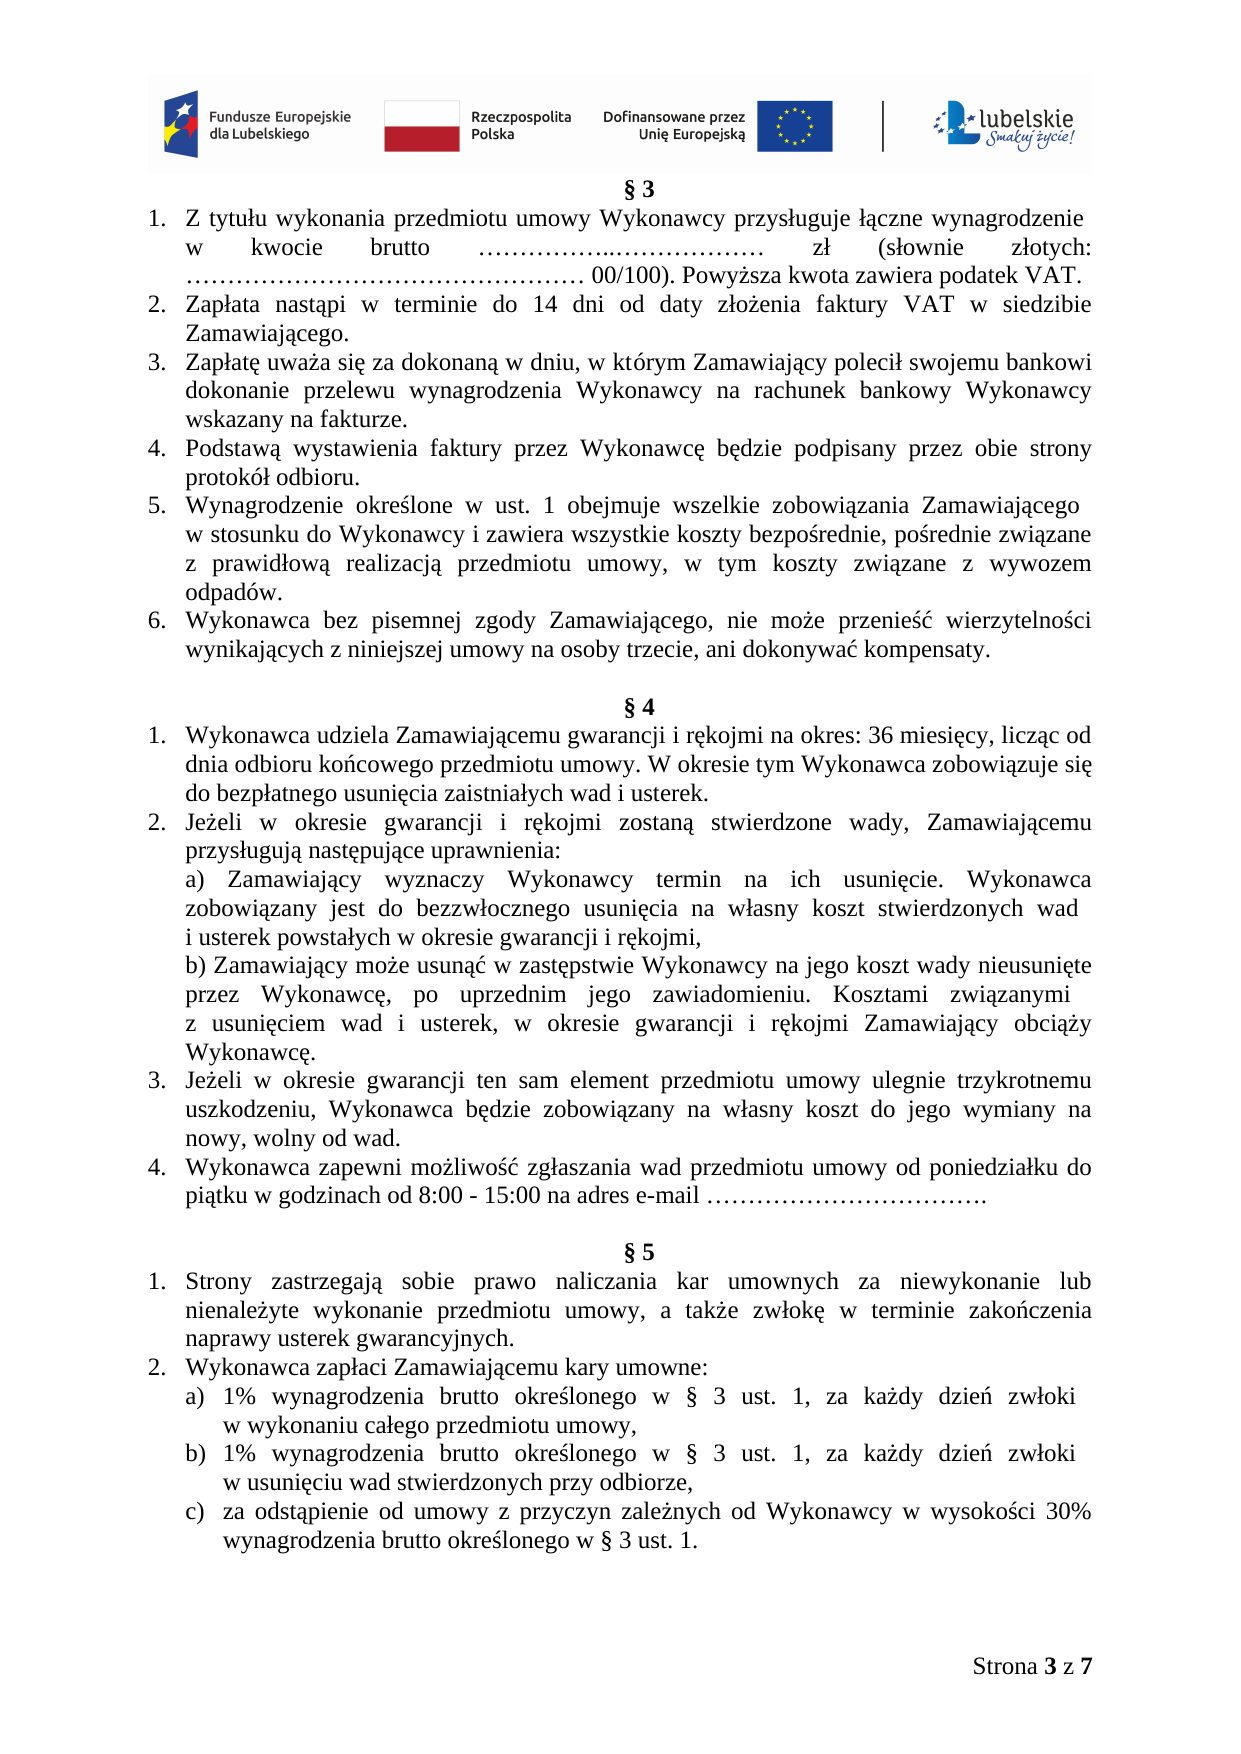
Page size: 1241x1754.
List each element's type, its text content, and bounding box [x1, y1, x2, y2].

list Jeżeli w okresie gwarancji ten sam element przedmiotu umowy ulegnie trzykrotnemu uszkodzeniu, Wykonawca będzie zobowiązany na własny koszt do jego wymiany na nowy, wolny od wad. [148, 1065, 1093, 1152]
list a) Zamawiający wyznaczy Wykonawcy termin na ich usunięcie. Wykonawca zobowiązany jest do bezzwłocznego usunięcia na własny koszt stwierdzonych wad i usterek powstałych w okresie gwarancji i rękojmi, [185, 864, 1093, 950]
list § 3 [185, 174, 1093, 203]
list Wykonawca bez pisemnej zgody Zamawiającego, nie może przenieść wierzytelności wynikających z niniejszej umowy na osoby trzecie, ani dokonywać kompensaty. [148, 605, 1093, 663]
list Jeżeli w okresie gwarancji i rękojmi zostaną stwierdzone wady, Zamawiającemu przysługują następujące uprawnienia: [148, 807, 1093, 864]
list za odstąpienie od umowy z przyczyn zależnych od Wykonawcy w wysokości 30% wynagrodzenia brutto określonego w § 3 ust. 1. [185, 1496, 1093, 1553]
list Wykonawca zapewni możliwość zgłaszania wad przedmiotu umowy od poniedziałku do piątku w godzinach od 8:00 - 15:00 na adres e-mail ……………………………. [148, 1152, 1093, 1209]
list Wykonawca udziela Zamawiającemu gwarancji i rękojmi na okres: 36 miesięcy, licząc od dnia odbioru końcowego przedmiotu umowy. W okresie tym Wykonawca zobowiązuje się do bezpłatnego usunięcia zaistniałych wad i usterek. [148, 720, 1093, 807]
list Wykonawca zapłaci Zamawiającemu kary umowne: [148, 1352, 1093, 1381]
picture [147, 73, 1092, 175]
list § 4 [185, 692, 1093, 720]
list Zapłatę uważa się za dokonaną w dniu, w którym Zamawiający polecił swojemu bankowi dokonanie przelewu wynagrodzenia Wykonawcy na rachunek bankowy Wykonawcy wskazany na fakturze. [148, 347, 1093, 433]
list 1% wynagrodzenia brutto określonego w § 3 ust. 1, za każdy dzień zwłoki w usunięciu wad stwierdzonych przy odbiorze, [185, 1438, 1093, 1496]
list Z tytułu wykonania przedmiotu umowy Wykonawcy przysługuje łączne wynagrodzenie w kwocie brutto ……………..……………… zł (słownie złotych: ………………………………………… 00/100). Powyższa kwota zawiera podatek VAT. [148, 203, 1093, 289]
list Podstawą wystawienia faktury przez Wykonawcę będzie podpisany przez obie strony protokół odbioru. [148, 433, 1093, 490]
list 1% wynagrodzenia brutto określonego w § 3 ust. 1, za każdy dzień zwłoki w wykonaniu całego przedmiotu umowy, [185, 1381, 1093, 1438]
list § 5 [185, 1237, 1093, 1266]
list Strony zastrzegają sobie prawo naliczania kar umownych za niewykonanie lub nienależyte wykonanie przedmiotu umowy, a także zwłokę w terminie zakończenia naprawy usterek gwarancyjnych. [148, 1266, 1093, 1352]
list b) Zamawiający może usunąć w zastępstwie Wykonawcy na jego koszt wady nieusunięte przez Wykonawcę, po uprzednim jego zawiadomieniu. Kosztami związanymi z usunięciem wad i usterek, w okresie gwarancji i rękojmi Zamawiający obciąży Wykonawcę. [185, 950, 1093, 1065]
list Wynagrodzenie określone w ust. 1 obejmuje wszelkie zobowiązania Zamawiającego w stosunku do Wykonawcy i zawiera wszystkie koszty bezpośrednie, pośrednie związane z prawidłową realizacją przedmiotu umowy, w tym koszty związane z wywozem odpadów. [148, 490, 1093, 605]
list Zapłata nastąpi w terminie do 14 dni od daty złożenia faktury VAT w siedzibie Zamawiającego. [148, 289, 1093, 347]
